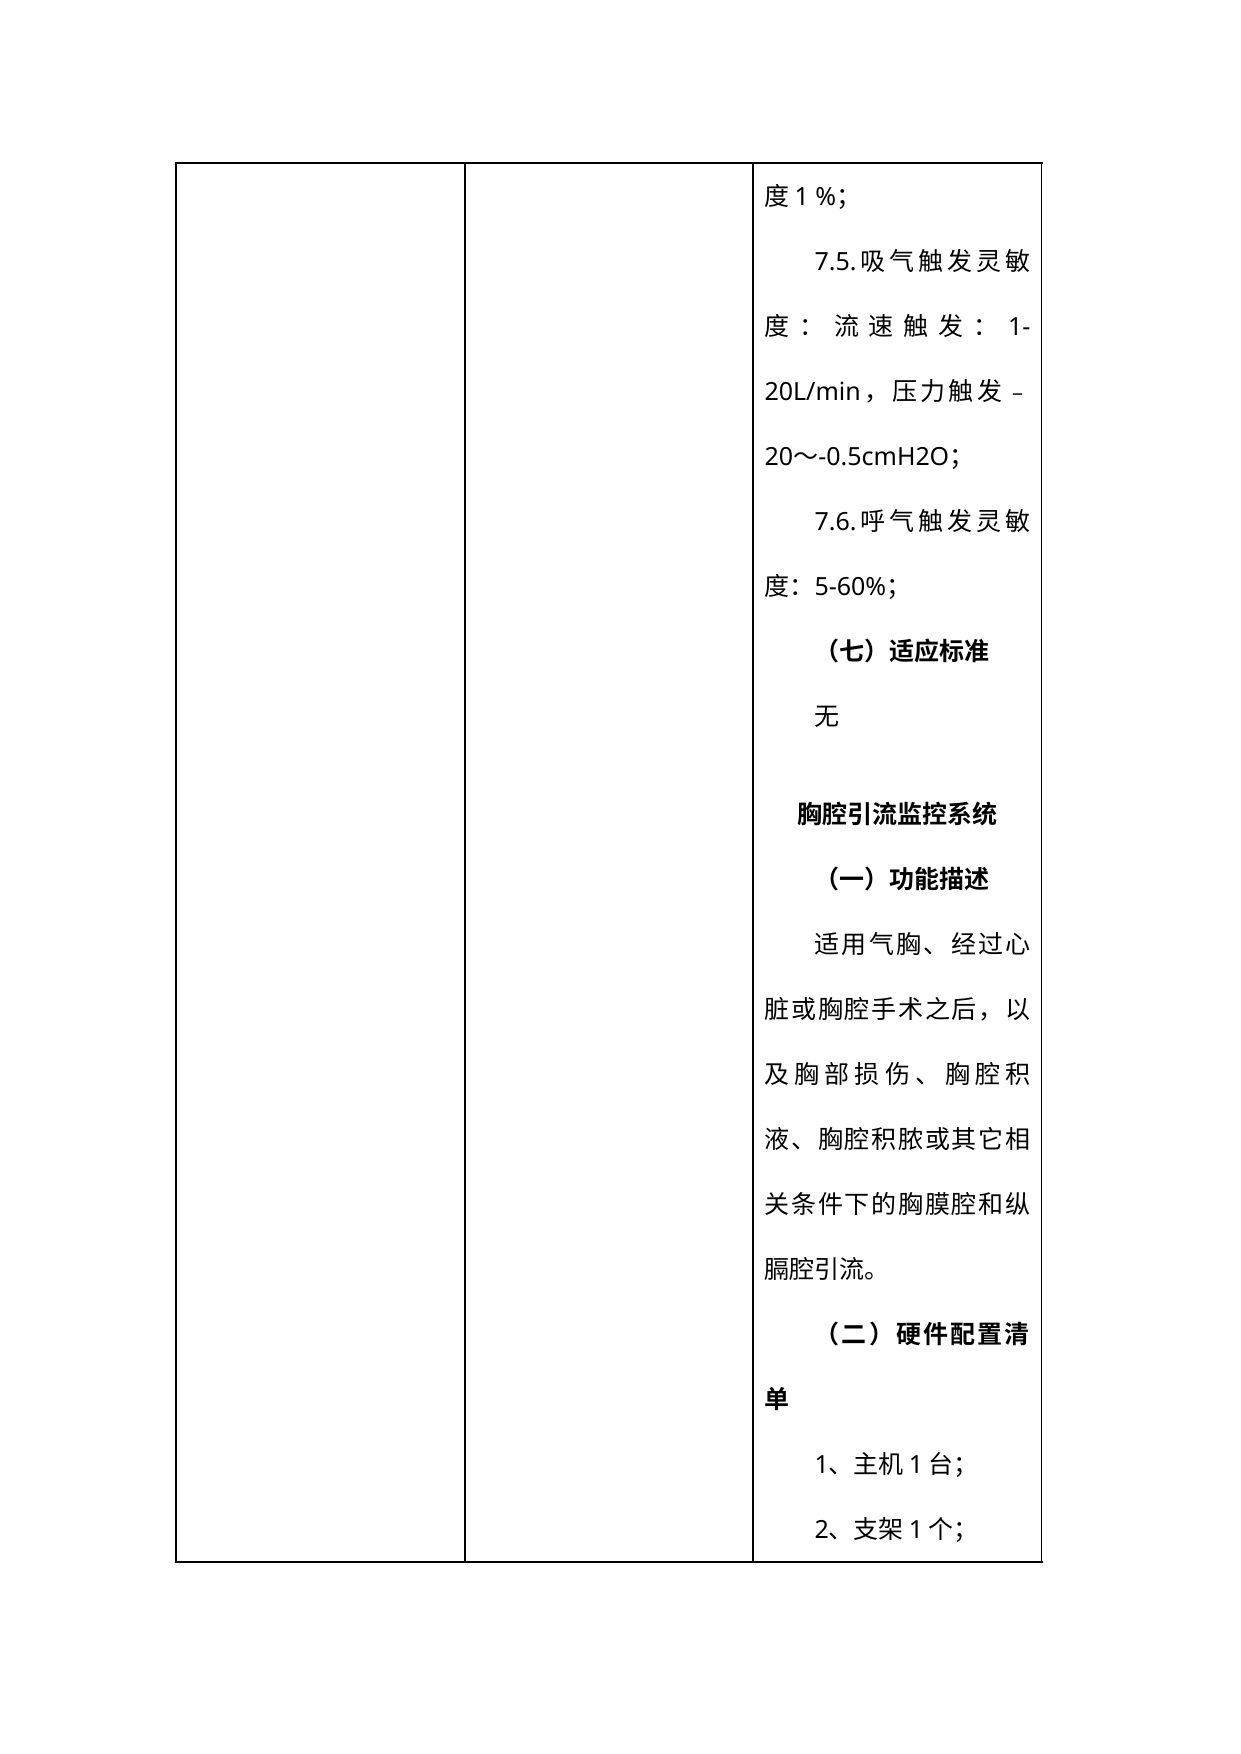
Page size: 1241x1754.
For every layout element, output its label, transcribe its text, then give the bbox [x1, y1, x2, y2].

table_cell 1 [177, 164, 464, 1561]
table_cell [754, 164, 1041, 1561]
table_cell [466, 164, 752, 1561]
